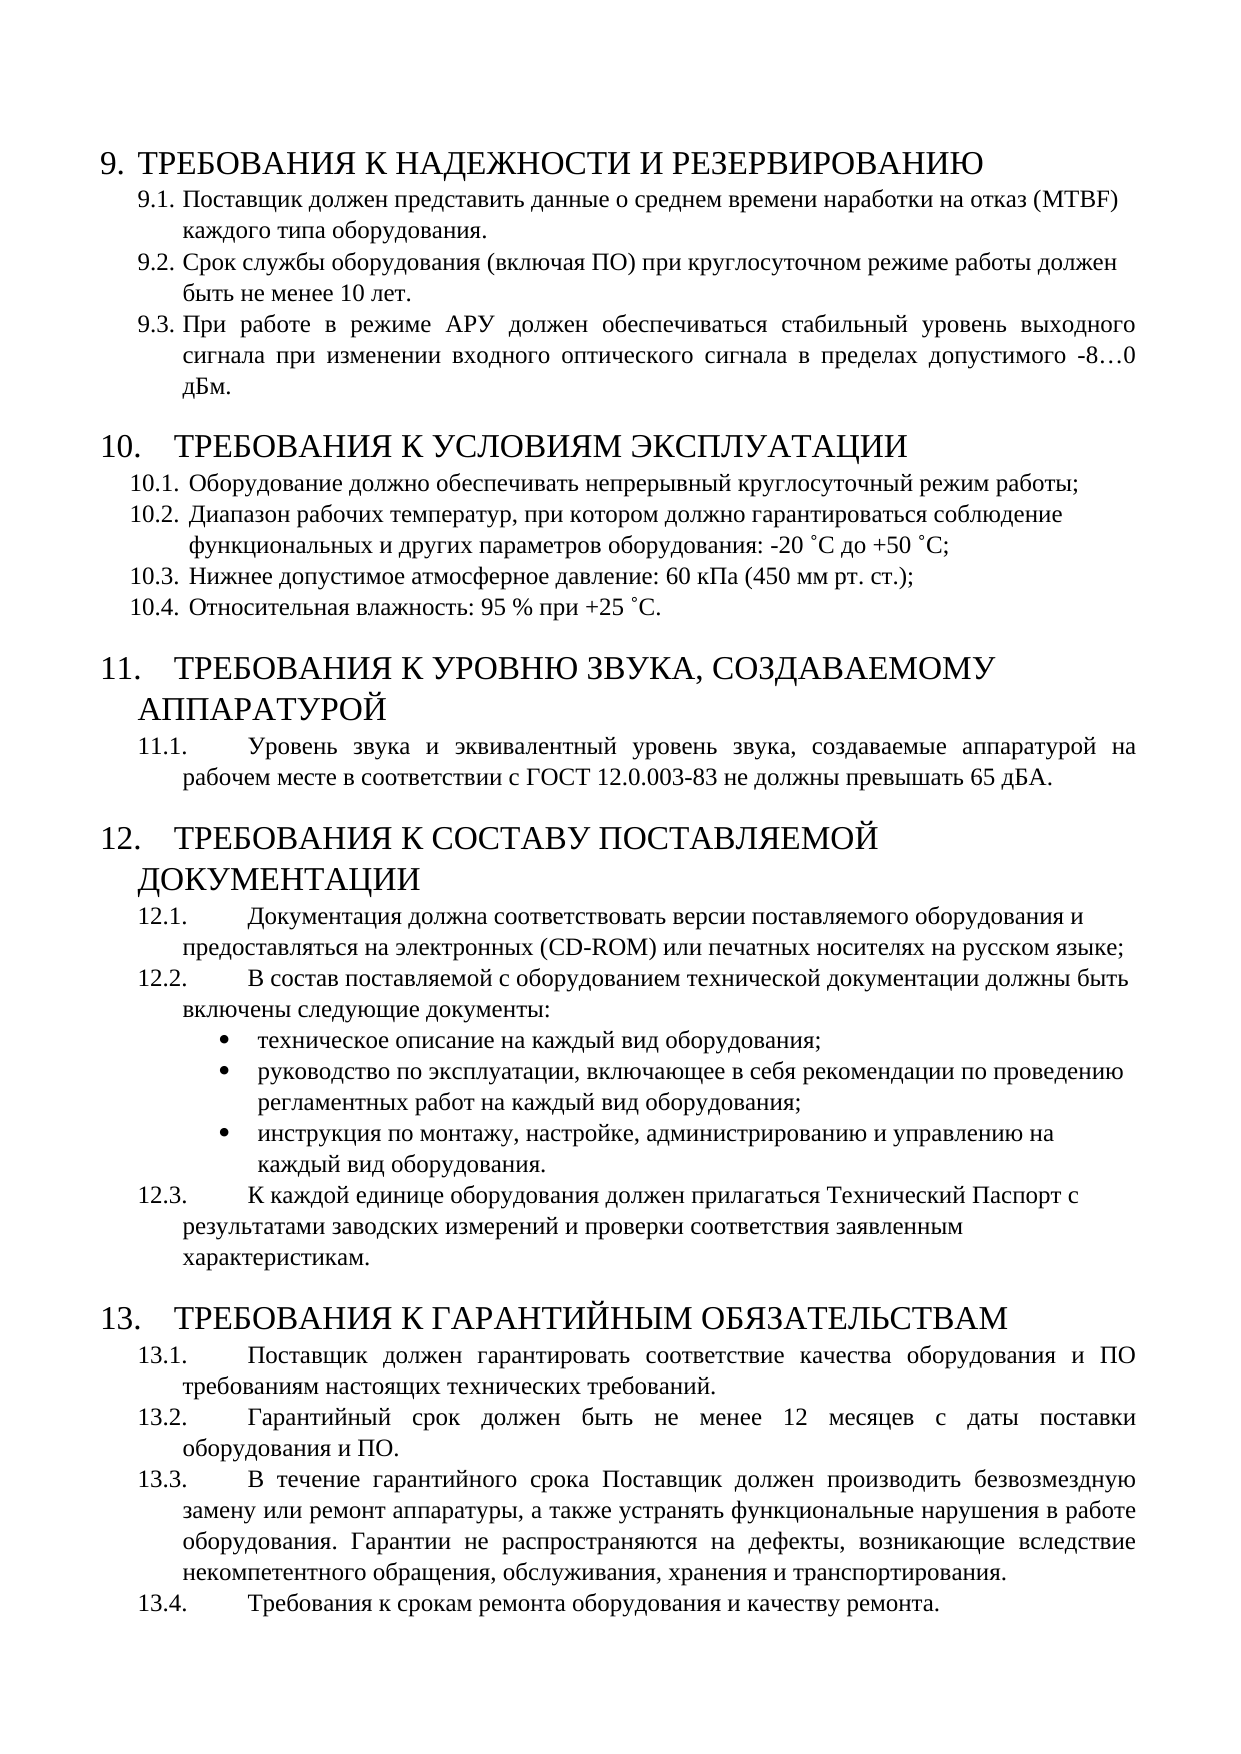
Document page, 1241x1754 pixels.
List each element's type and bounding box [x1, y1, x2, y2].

table_header [89, 118, 1148, 1636]
